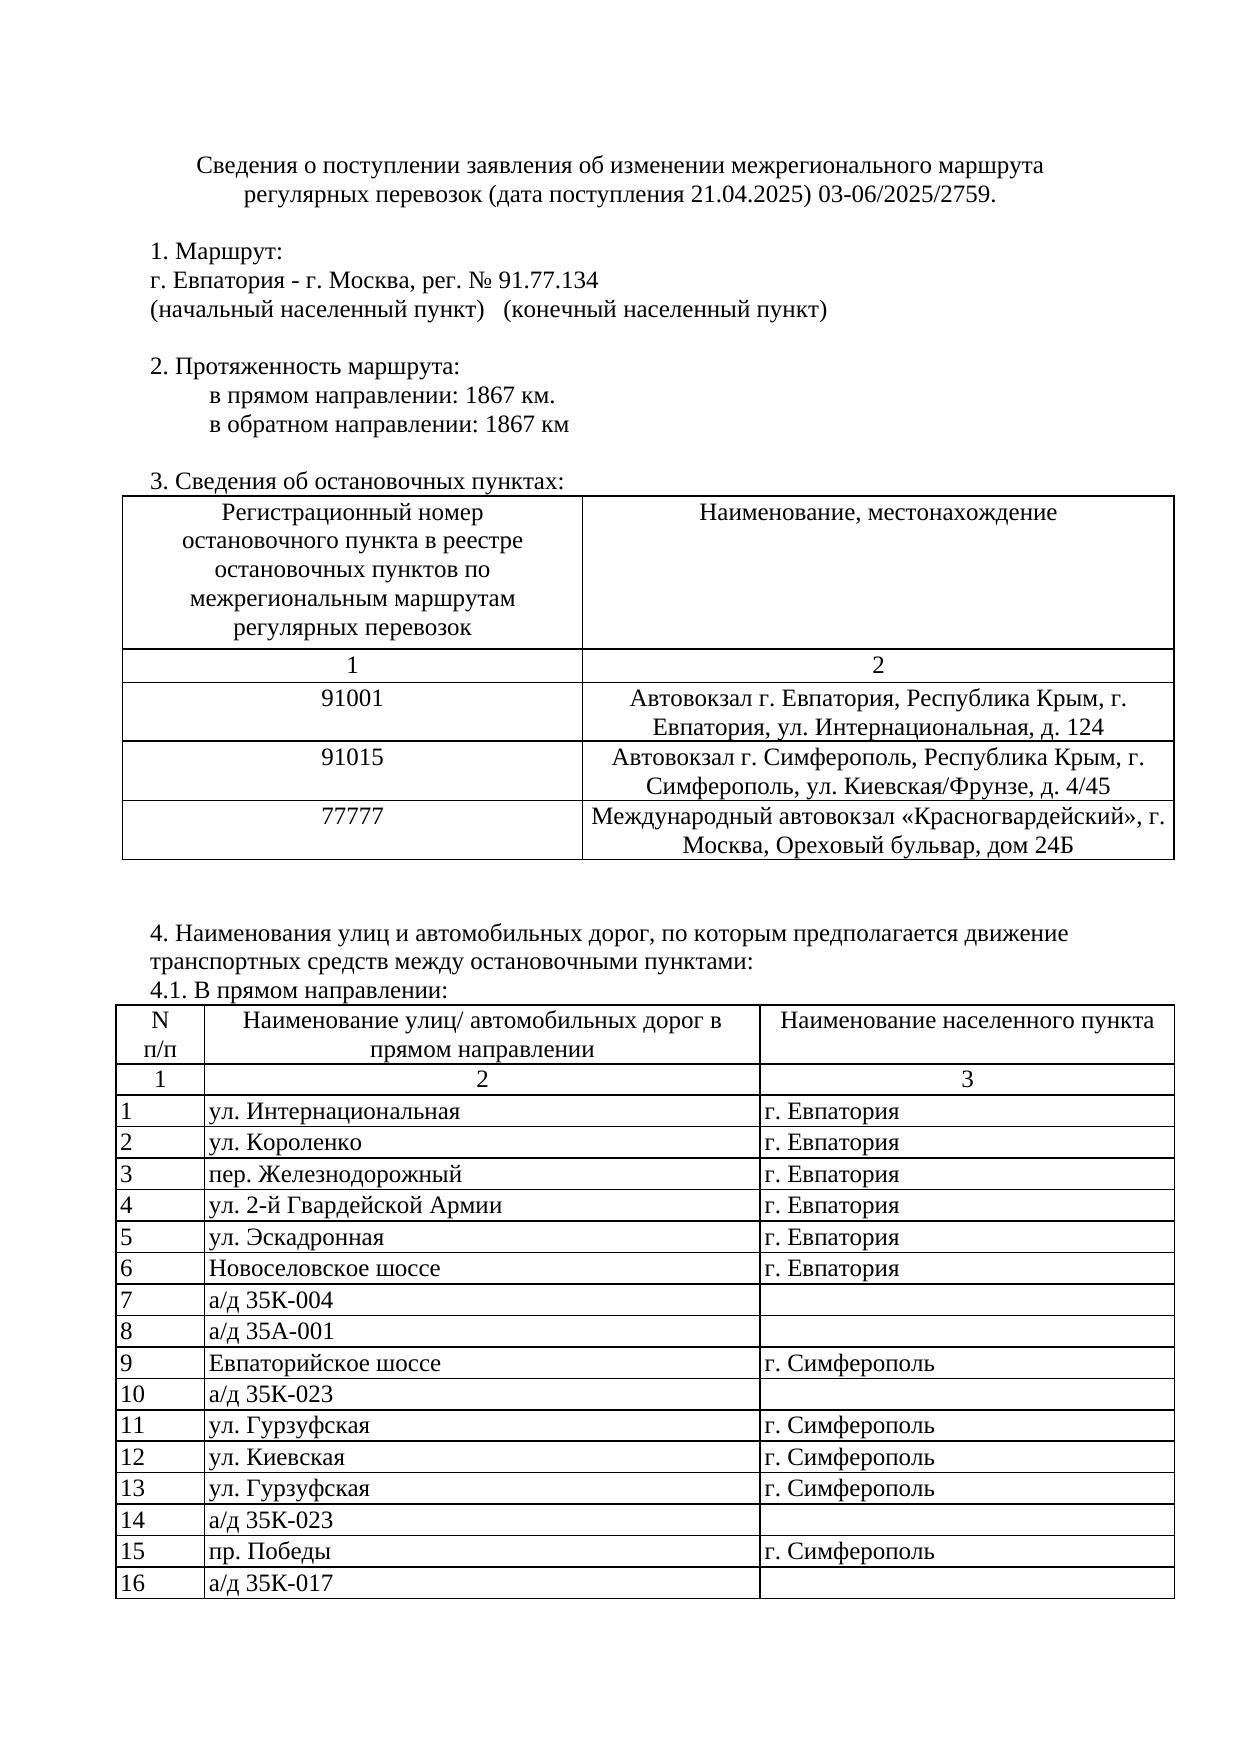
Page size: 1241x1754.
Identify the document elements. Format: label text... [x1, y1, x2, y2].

table_cell 2 [205, 1065, 759, 1094]
table_cell г. Симферополь [761, 1411, 1174, 1440]
table_cell г. Евпатория [761, 1190, 1174, 1220]
table_cell [761, 1316, 1174, 1346]
table_cell 1 [117, 1096, 204, 1126]
table_cell пр. Победы [205, 1536, 759, 1566]
table_cell ул. Короленко [205, 1127, 759, 1157]
table_cell 9 [117, 1348, 204, 1377]
table_cell 3 [117, 1159, 204, 1189]
table_cell г. Симферополь [761, 1442, 1174, 1472]
table_header Регистрационный номер остановочного пункта в реестре остановочных пунктов по межрегиональным маршрутам регулярных перевозок [123, 497, 582, 648]
text в обратном направлении: 1867 км [150, 409, 1090, 437]
table_cell Новоселовское шоссе [205, 1253, 759, 1283]
table_cell 1 [117, 1065, 204, 1094]
table_cell пер. Железнодорожный [205, 1159, 759, 1189]
table_cell 2 [117, 1127, 204, 1157]
table_cell а/д 35А-001 [205, 1316, 759, 1346]
table_cell Автовокзал г. Симферополь, Республика Крым, г. Симферополь, ул. Киевская/Фрунзе, д. 4/45 [583, 742, 1173, 799]
table_cell ул. Гурзуфская [205, 1411, 759, 1440]
table_cell 91001 [123, 683, 582, 740]
text (начальный населенный пункт) (конечный населенный пункт) [150, 294, 1090, 322]
text Сведения о поступлении заявления об изменении межрегионального маршрута регулярных перевозок (дата поступления 21.04.2025) 03-06/2025/2759. [150, 150, 1090, 207]
table_header Наименование, местонахождение [583, 497, 1173, 648]
table_cell а/д 35К-004 [205, 1285, 759, 1314]
table_cell 8 [117, 1316, 204, 1346]
table_cell 77777 [123, 801, 582, 858]
text 1. Маршрут: [150, 236, 1090, 265]
table_cell 1 [123, 650, 582, 681]
text 2. Протяженность маршрута: [150, 351, 1090, 380]
table_cell 13 [117, 1473, 204, 1503]
table_cell г. Симферополь [761, 1473, 1174, 1503]
table_cell 91015 [123, 742, 582, 799]
table_cell 11 [117, 1411, 204, 1440]
table_cell 3 [761, 1065, 1174, 1094]
table_header Наименование населенного пункта [761, 1006, 1174, 1063]
table_cell а/д 35К-023 [205, 1505, 759, 1535]
table_cell ул. Киевская [205, 1442, 759, 1472]
table_cell г. Евпатория [761, 1159, 1174, 1189]
text в прямом направлении: 1867 км. [150, 380, 1090, 409]
table_cell 2 [583, 650, 1173, 681]
table_cell 12 [117, 1442, 204, 1472]
table_cell г. Симферополь [761, 1348, 1174, 1377]
table_cell 14 [117, 1505, 204, 1535]
table_cell [761, 1379, 1174, 1409]
table_cell г. Евпатория [761, 1222, 1174, 1252]
table_cell ул. 2-й Гвардейской Армии [205, 1190, 759, 1220]
table_cell г. Евпатория [761, 1096, 1174, 1126]
table_cell 4 [117, 1190, 204, 1220]
table_header Наименование улиц/ автомобильных дорог в прямом направлении [205, 1006, 759, 1063]
table_cell г. Евпатория [761, 1253, 1174, 1283]
table_cell 10 [117, 1379, 204, 1409]
table_cell ул. Гурзуфская [205, 1473, 759, 1503]
table_cell [761, 1568, 1174, 1598]
text 3. Сведения об остановочных пунктах: [150, 466, 1090, 495]
table_cell ул. Эскадронная [205, 1222, 759, 1252]
table_cell 6 [117, 1253, 204, 1283]
table_cell 15 [117, 1536, 204, 1566]
table_header N п/п [117, 1006, 204, 1063]
table_cell ул. Интернациональная [205, 1096, 759, 1126]
table_cell Евпаторийское шоссе [205, 1348, 759, 1377]
table_cell г. Симферополь [761, 1536, 1174, 1566]
text 4.1. В прямом направлении: [150, 975, 1090, 1004]
table_cell Автовокзал г. Евпатория, Республика Крым, г. Евпатория, ул. Интернациональная, д. 124 [583, 683, 1173, 740]
table_cell [761, 1285, 1174, 1314]
text г. Евпатория - г. Москва, рег. № 91.77.134 [150, 265, 1090, 294]
table_cell [761, 1505, 1174, 1535]
table_cell Международный автовокзал «Красногвардейский», г. Москва, Ореховый бульвар, дом 24Б [583, 801, 1173, 858]
table_cell а/д 35К-017 [205, 1568, 759, 1598]
table_cell г. Евпатория [761, 1127, 1174, 1157]
table_cell а/д 35К-023 [205, 1379, 759, 1409]
table_cell 16 [117, 1568, 204, 1598]
table_cell 7 [117, 1285, 204, 1314]
text 4. Наименования улиц и автомобильных дорог, по которым предполагается движение транспортных средств между остановочными пунктами: [150, 918, 1090, 975]
table_cell 5 [117, 1222, 204, 1252]
